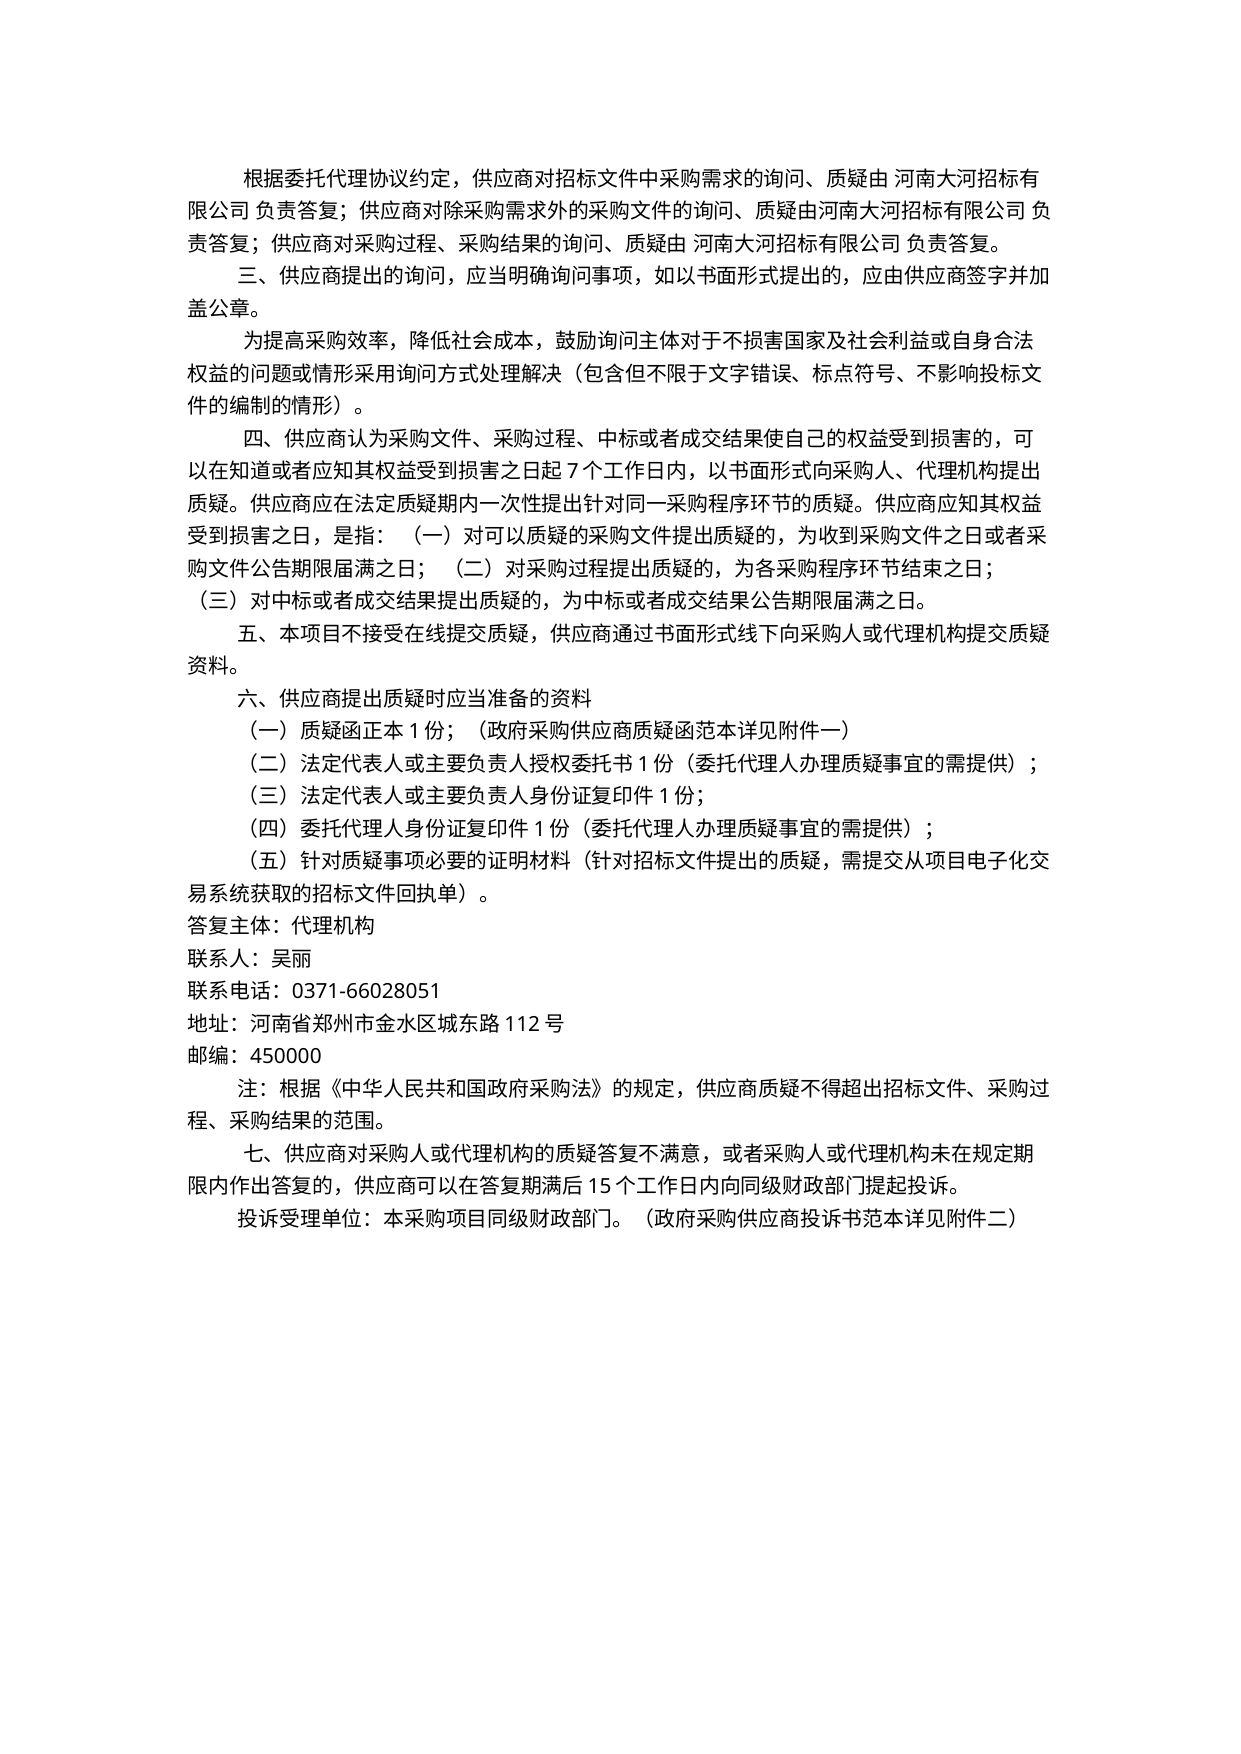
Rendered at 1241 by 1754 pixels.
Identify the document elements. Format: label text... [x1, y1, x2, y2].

text 注：根据《中华人民共和国政府采购法》的规定，供应商质疑不得超出招标文件、采购过程、采购结果的范围。 [187, 1072, 1053, 1137]
text 投诉受理单位：本采购项目同级财政部门。（政府采购供应商投诉书范本详见附件二） [187, 1202, 1053, 1234]
text （三）法定代表人或主要负责人身份证复印件1份； [187, 779, 1053, 812]
text 五、本项目不接受在线提交质疑，供应商通过书面形式线下向采购人或代理机构提交质疑资料。 [187, 617, 1053, 682]
text 根据委托代理协议约定，供应商对招标文件中采购需求的询问、质疑由 河南大河招标有限公司 负责答复；供应商对除采购需求外的采购文件的询问、质疑由河南大河招标有限公司 负责答复；供应商对采购过程、采购结果的询问、质疑由 河南大河招标有限公司 负责答复。 [187, 162, 1053, 259]
text （五）针对质疑事项必要的证明材料（针对招标文件提出的质疑，需提交从项目电子化交易系统获取的招标文件回执单）。 [187, 844, 1053, 909]
text 答复主体：代理机构 [187, 909, 1053, 942]
text 六、供应商提出质疑时应当准备的资料 [187, 682, 1053, 714]
text 邮编：450000 [187, 1039, 1053, 1072]
text 四、供应商认为采购文件、采购过程、中标或者成交结果使自己的权益受到损害的，可以在知道或者应知其权益受到损害之日起7个工作日内，以书面形式向采购人、代理机构提出质疑。供应商应在法定质疑期内一次性提出针对同一采购程序环节的质疑。供应商应知其权益受到损害之日，是指： （一）对可以质疑的采购文件提出质疑的，为收到采购文件之日或者采购文件公告期限届满之日； （二）对采购过程提出质疑的，为各采购程序环节结束之日； （三）对中标或者成交结果提出质疑的，为中标或者成交结果公告期限届满之日。 [187, 422, 1053, 617]
text 为提高采购效率，降低社会成本，鼓励询问主体对于不损害国家及社会利益或自身合法权益的问题或情形采用询问方式处理解决（包含但不限于文字错误、标点符号、不影响投标文件的编制的情形）。 [187, 324, 1053, 422]
text 联系电话：0371-66028051 [187, 974, 1053, 1007]
text （一）质疑函正本1份；（政府采购供应商质疑函范本详见附件一） [187, 714, 1053, 747]
text 三、供应商提出的询问，应当明确询问事项，如以书面形式提出的，应由供应商签字并加盖公章。 [187, 259, 1053, 324]
text （二）法定代表人或主要负责人授权委托书1份（委托代理人办理质疑事宜的需提供）； [187, 747, 1053, 779]
text 地址：河南省郑州市金水区城东路112号 [187, 1007, 1053, 1039]
text 联系人：吴丽 [187, 942, 1053, 974]
text 七、供应商对采购人或代理机构的质疑答复不满意，或者采购人或代理机构未在规定期限内作出答复的，供应商可以在答复期满后15个工作日内向同级财政部门提起投诉。 [187, 1137, 1053, 1202]
text （四）委托代理人身份证复印件1份（委托代理人办理质疑事宜的需提供）； [187, 812, 1053, 844]
